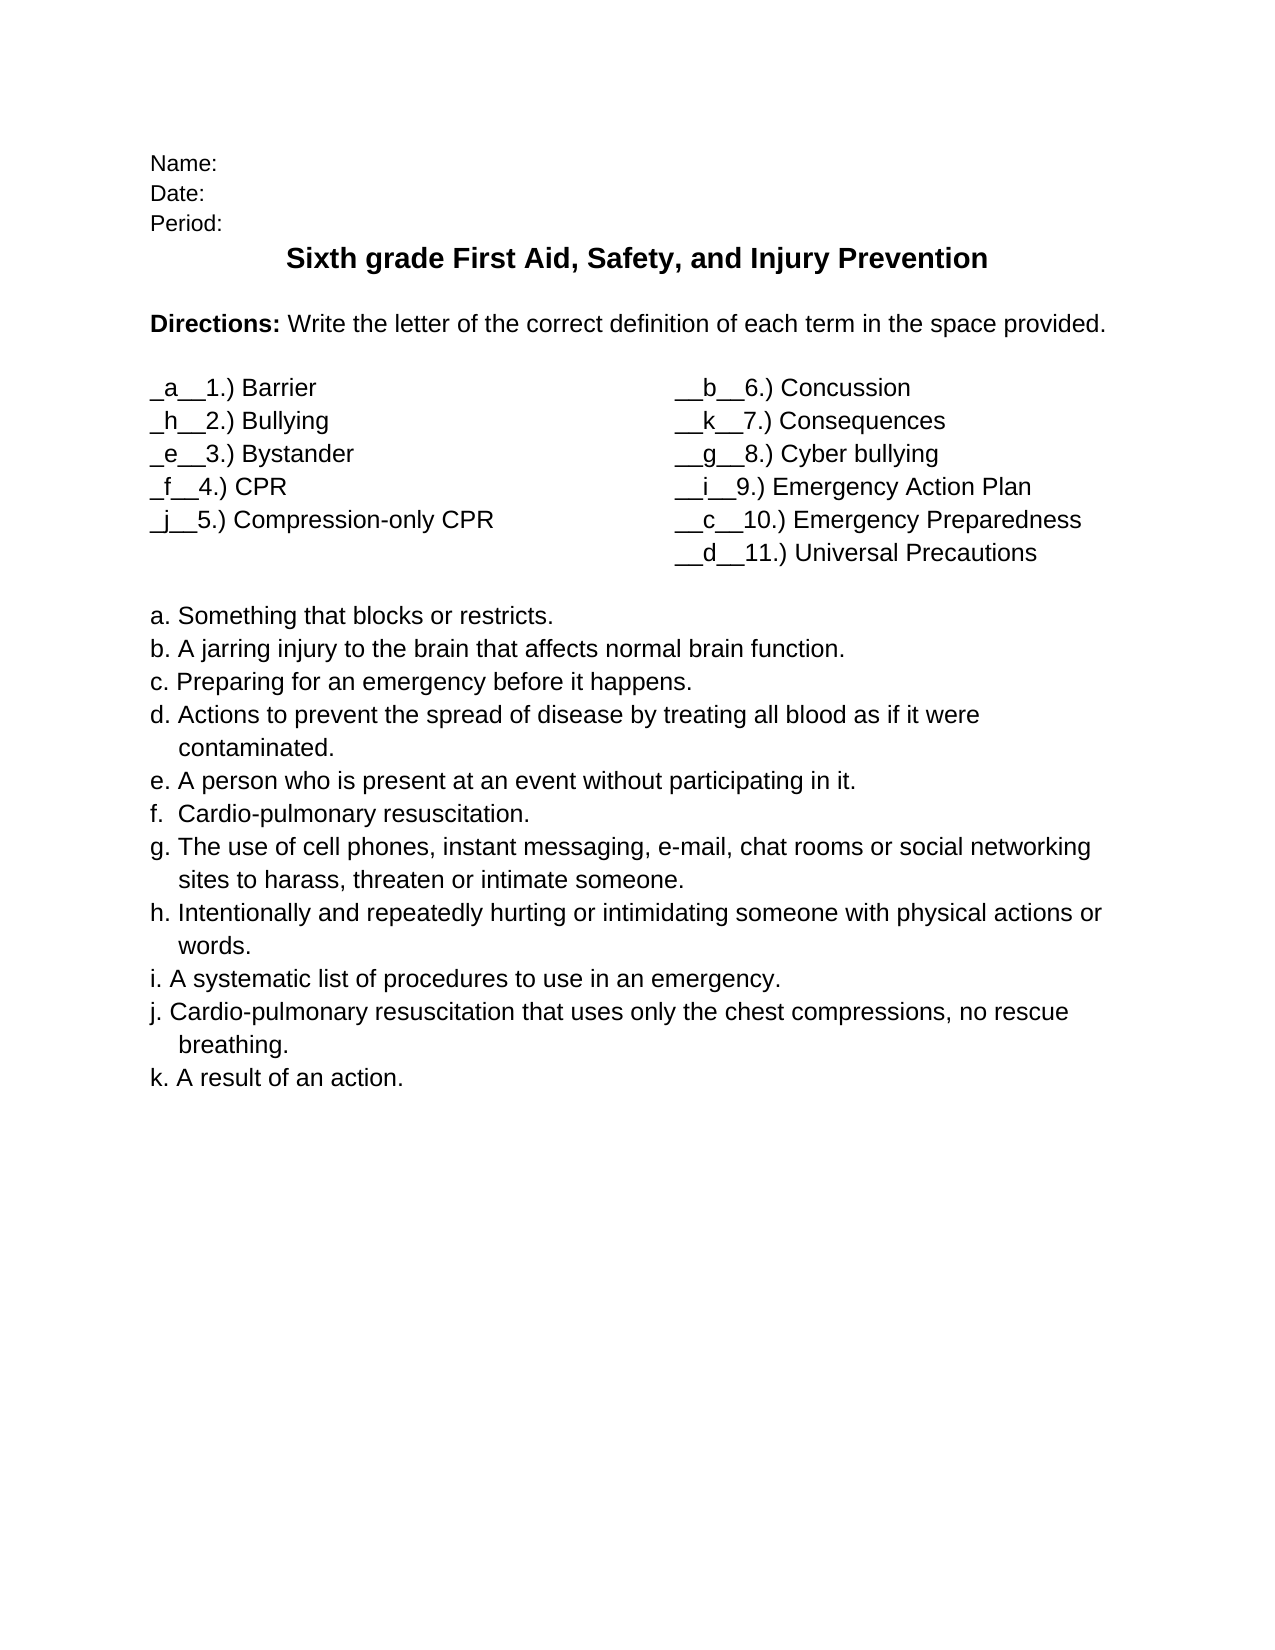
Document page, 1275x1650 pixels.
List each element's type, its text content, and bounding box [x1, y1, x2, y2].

text Name: [150, 150, 1125, 176]
text j. Cardio-pulmonary resuscitation that uses only the chest compressions, no rescue [150, 997, 1125, 1026]
text d. Actions to prevent the spread of disease by treating all blood as if it were [150, 700, 1125, 729]
text _f__4.) CPR __i__9.) Emergency Action Plan [150, 472, 1125, 500]
text i. A systematic list of procedures to use in an emergency. [150, 964, 1125, 993]
text b. A jarring injury to the brain that affects normal brain function. [150, 634, 1125, 663]
text k. A result of an action. [150, 1063, 1125, 1092]
text _h__2.) Bullying __k__7.) Consequences [150, 406, 1125, 434]
text c. Preparing for an emergency before it happens. [150, 667, 1125, 696]
text h. Intentionally and repeatedly hurting or intimidating someone with physical actions or [150, 898, 1125, 927]
text contaminated. [178, 733, 1125, 762]
text g. The use of cell phones, instant messaging, e-mail, chat rooms or social networking [150, 832, 1125, 861]
text f. Cardio-pulmonary resuscitation. [150, 799, 1125, 828]
text _a__1.) Barrier __b__6.) Concussion [150, 373, 1125, 401]
text Date: [150, 180, 1125, 207]
text _j__5.) Compression-only CPR __c__10.) Emergency Preparedness [150, 505, 1125, 533]
text Period: [150, 210, 1125, 237]
text _e__3.) Bystander __g__8.) Cyber bullying [150, 439, 1125, 467]
text sites to harass, threaten or intimate someone. [178, 865, 1125, 894]
text e. A person who is present at an event without participating in it. [150, 766, 1125, 795]
text __d__11.) Universal Precautions [150, 538, 1125, 566]
text a. Something that blocks or restricts. [150, 601, 1125, 630]
text Sixth grade First Aid, Safety, and Injury Prevention [150, 241, 1125, 274]
text words. [178, 931, 1125, 960]
text Directions: Write the letter of the correct definition of each term in the space provided. [150, 309, 1125, 338]
text breathing. [178, 1030, 1125, 1059]
